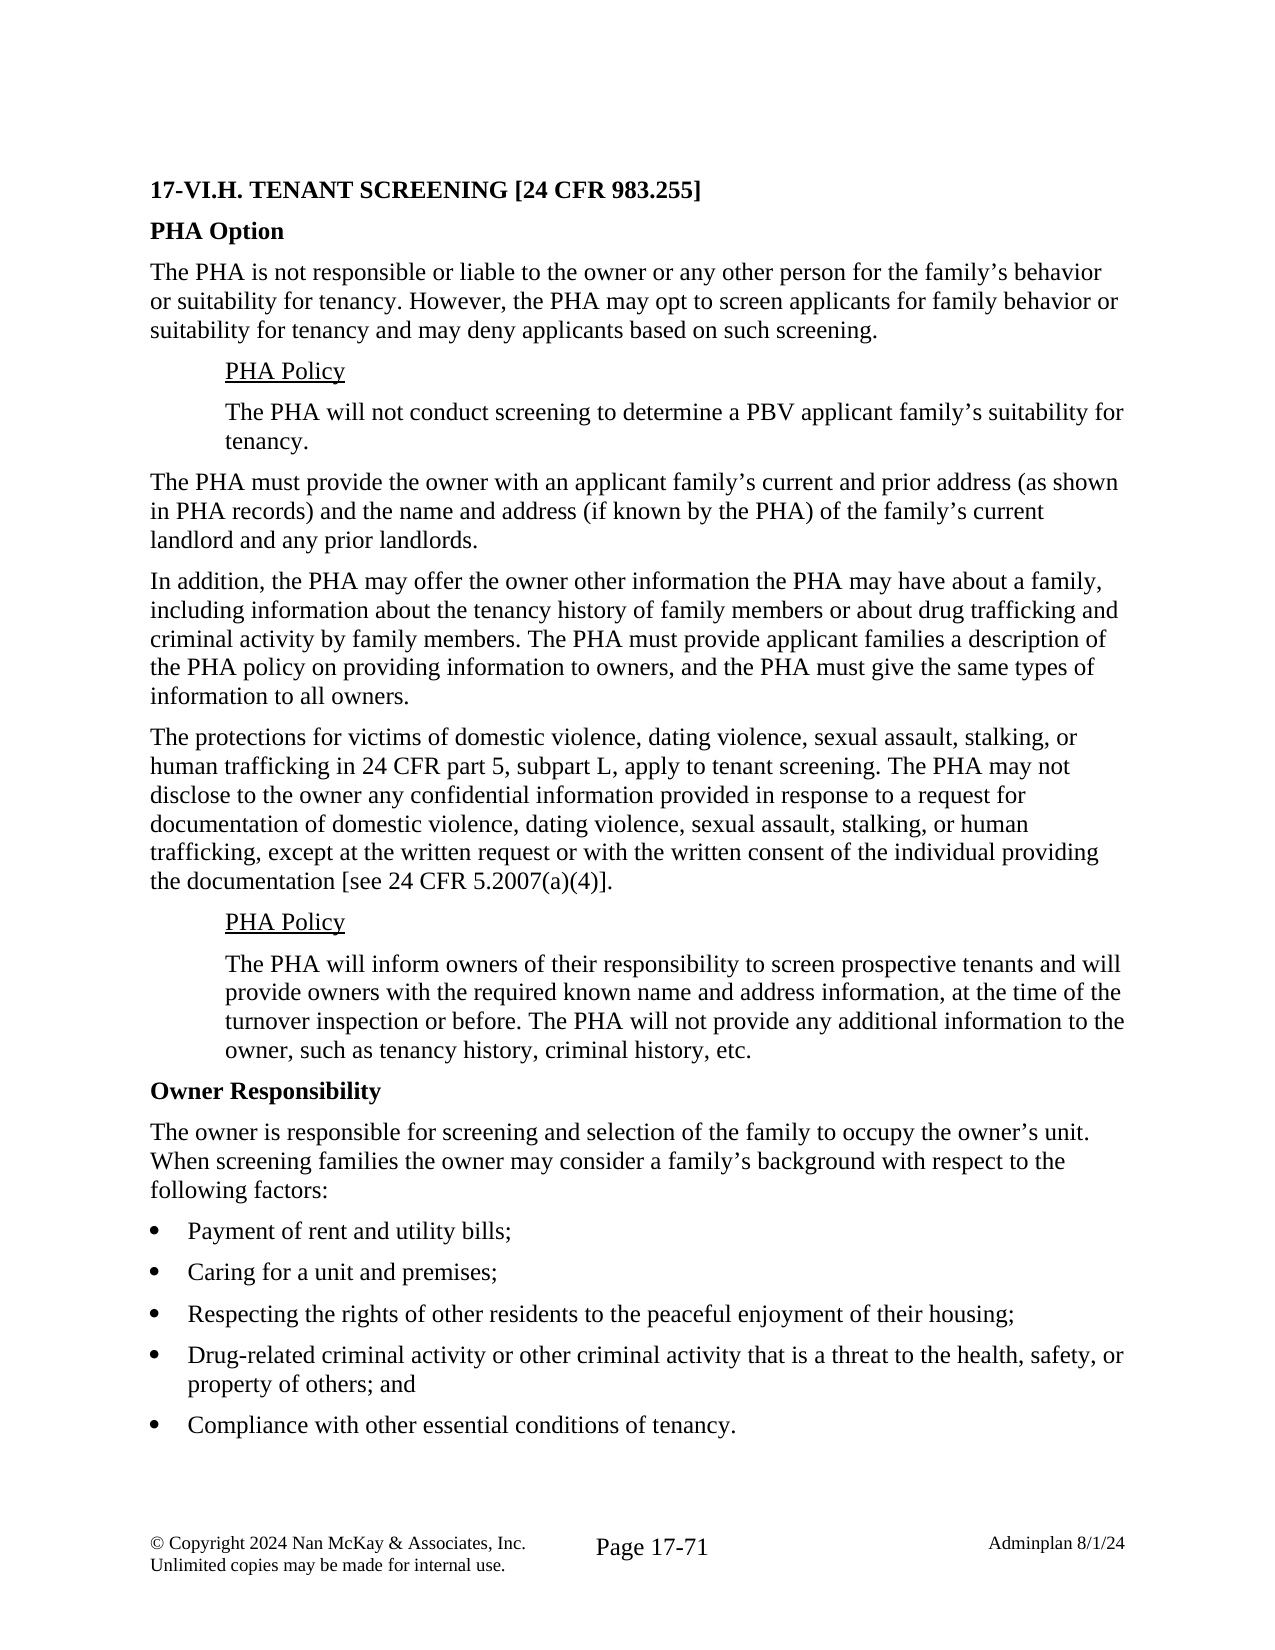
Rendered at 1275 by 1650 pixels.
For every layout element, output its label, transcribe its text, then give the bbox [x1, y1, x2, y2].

text 17-VI.H. TENANT SCREENING [24 CFR 983.255] [150, 175, 1125, 204]
text The PHA must provide the owner with an applicant family’s current and prior address (as shown in PHA records) and the name and address (if known by the PHA) of the family’s current landlord and any prior landlords. [150, 467, 1125, 554]
text PHA Option [150, 216, 1125, 245]
text Owner Responsibility [150, 1076, 1125, 1105]
text The owner is responsible for screening and selection of the family to occupy the owner’s unit. When screening families the owner may consider a family’s background with respect to the following factors: [150, 1117, 1125, 1204]
list Compliance with other essential conditions of tenancy. [150, 1410, 1125, 1439]
text The protections for victims of domestic violence, dating violence, sexual assault, stalking, or human trafficking in 24 CFR part 5, subpart L, apply to tenant screening. The PHA may not disclose to the owner any confidential information provided in response to a request for documentation of domestic violence, dating violence, sexual assault, stalking, or human trafficking, except at the written request or with the written consent of the individual providing the documentation [see 24 CFR 5.2007(a)(4)]. [150, 722, 1125, 895]
text The PHA will inform owners of their responsibility to screen prospective tenants and will provide owners with the required known name and address information, at the time of the turnover inspection or before. The PHA will not provide any additional information to the owner, such as tenancy history, criminal history, etc. [225, 949, 1125, 1064]
text PHA Policy [225, 907, 1125, 936]
text The PHA is not responsible or liable to the owner or any other person for the family’s behavior or suitability for tenancy. However, the PHA may opt to screen applicants for family behavior or suitability for tenancy and may deny applicants based on such screening. [150, 257, 1125, 344]
list Drug-related criminal activity or other criminal activity that is a threat to the health, safety, or property of others; and [150, 1340, 1125, 1397]
text In addition, the PHA may offer the owner other information the PHA may have about a family, including information about the tenancy history of family members or about drug trafficking and criminal activity by family members. The PHA must provide applicant families a description of the PHA policy on providing information to owners, and the PHA must give the same types of information to all owners. [150, 566, 1125, 710]
text PHA Policy [225, 356, 1125, 385]
text The PHA will not conduct screening to determine a PBV applicant family’s suitability for tenancy. [225, 397, 1125, 455]
list Caring for a unit and premises; [150, 1257, 1125, 1286]
list Payment of rent and utility bills; [150, 1216, 1125, 1245]
list Respecting the rights of other residents to the peaceful enjoyment of their housing; [150, 1299, 1125, 1327]
